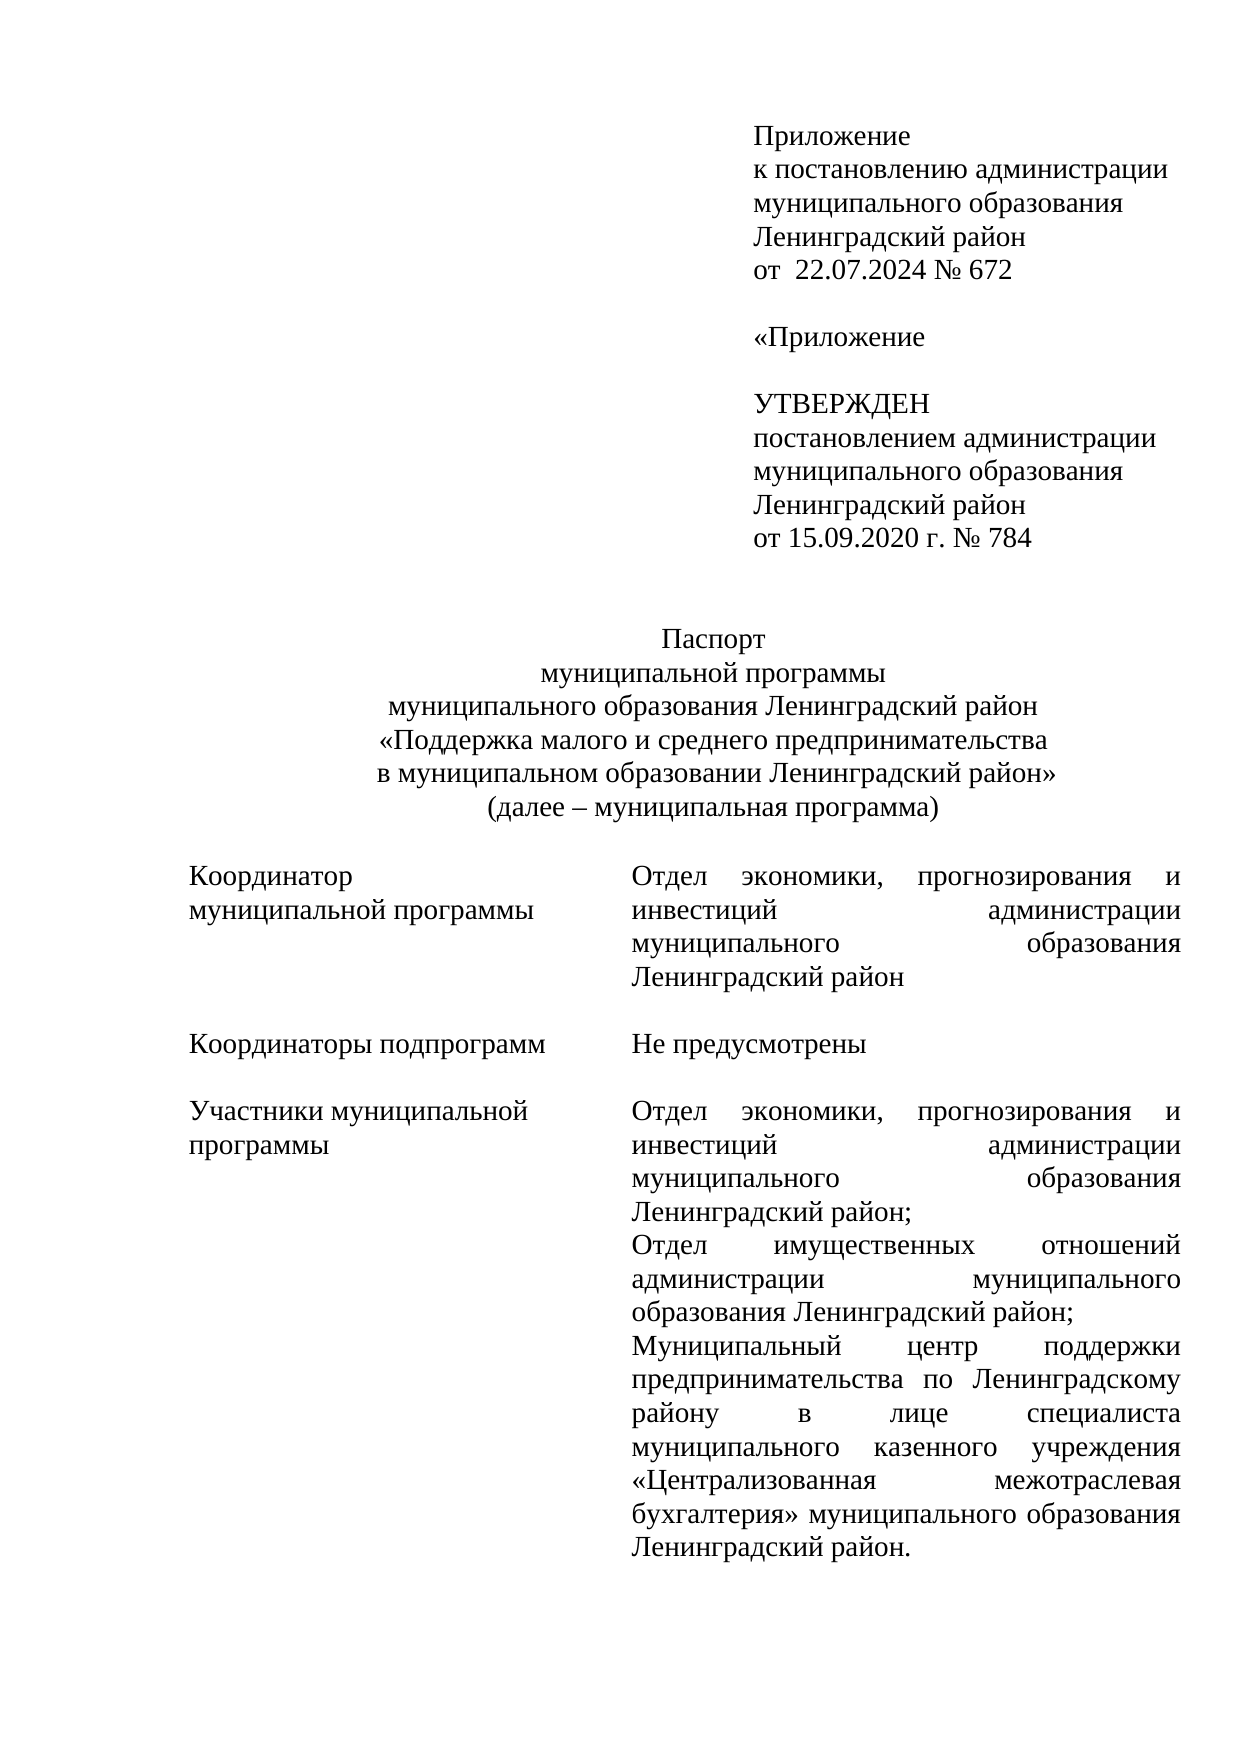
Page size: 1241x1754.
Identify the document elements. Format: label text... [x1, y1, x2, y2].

text муниципальной программы [177, 655, 1175, 688]
text Паспорт [177, 621, 1175, 655]
text постановлением администрации [753, 420, 1175, 453]
text в муниципальном образовании Ленинградский район» [177, 755, 1175, 789]
table_header Отдел экономики, прогнозирования и инвестиций администрации муниципального образования Ленинградский район [602, 859, 1192, 1026]
text от 15.09.2020 г. № 784 [753, 521, 1175, 554]
text от 22.07.2024 № 672 [753, 252, 1175, 286]
text Ленинградский район [753, 219, 1175, 252]
table_cell Не предусмотрены [602, 1026, 1192, 1093]
text Приложение [753, 118, 1175, 152]
text Ленинградский район [753, 487, 1175, 521]
table_cell Участники муниципальной программы [177, 1093, 602, 1630]
text «Поддержка малого и среднего предпринимательства [177, 722, 1175, 755]
text (далее – муниципальная программа) [177, 789, 1175, 822]
text УТВЕРЖДЕН [753, 386, 1175, 420]
text муниципального образования [753, 453, 1175, 487]
text к постановлению администрации [753, 152, 1175, 185]
table_header Координатор муниципальной программы [177, 859, 602, 1026]
table_cell Отдел экономики, прогнозирования и инвестиций администрации муниципального образования Ленинградский район; Отдел имущественных отношений администрации муниципального образования Ленинградский район; Муниципальный центр поддержки предпринимательства по Ленинградскому району в лице специалиста муниципального казенного учреждения «Централизованная межотраслевая бухгалтерия» муниципального образования Ленинградский район. [602, 1093, 1192, 1630]
text «Приложение [753, 319, 1175, 353]
text муниципального образования Ленинградский район [177, 688, 1175, 722]
text муниципального образования [753, 185, 1175, 219]
table_cell Координаторы подпрограмм [177, 1026, 602, 1093]
